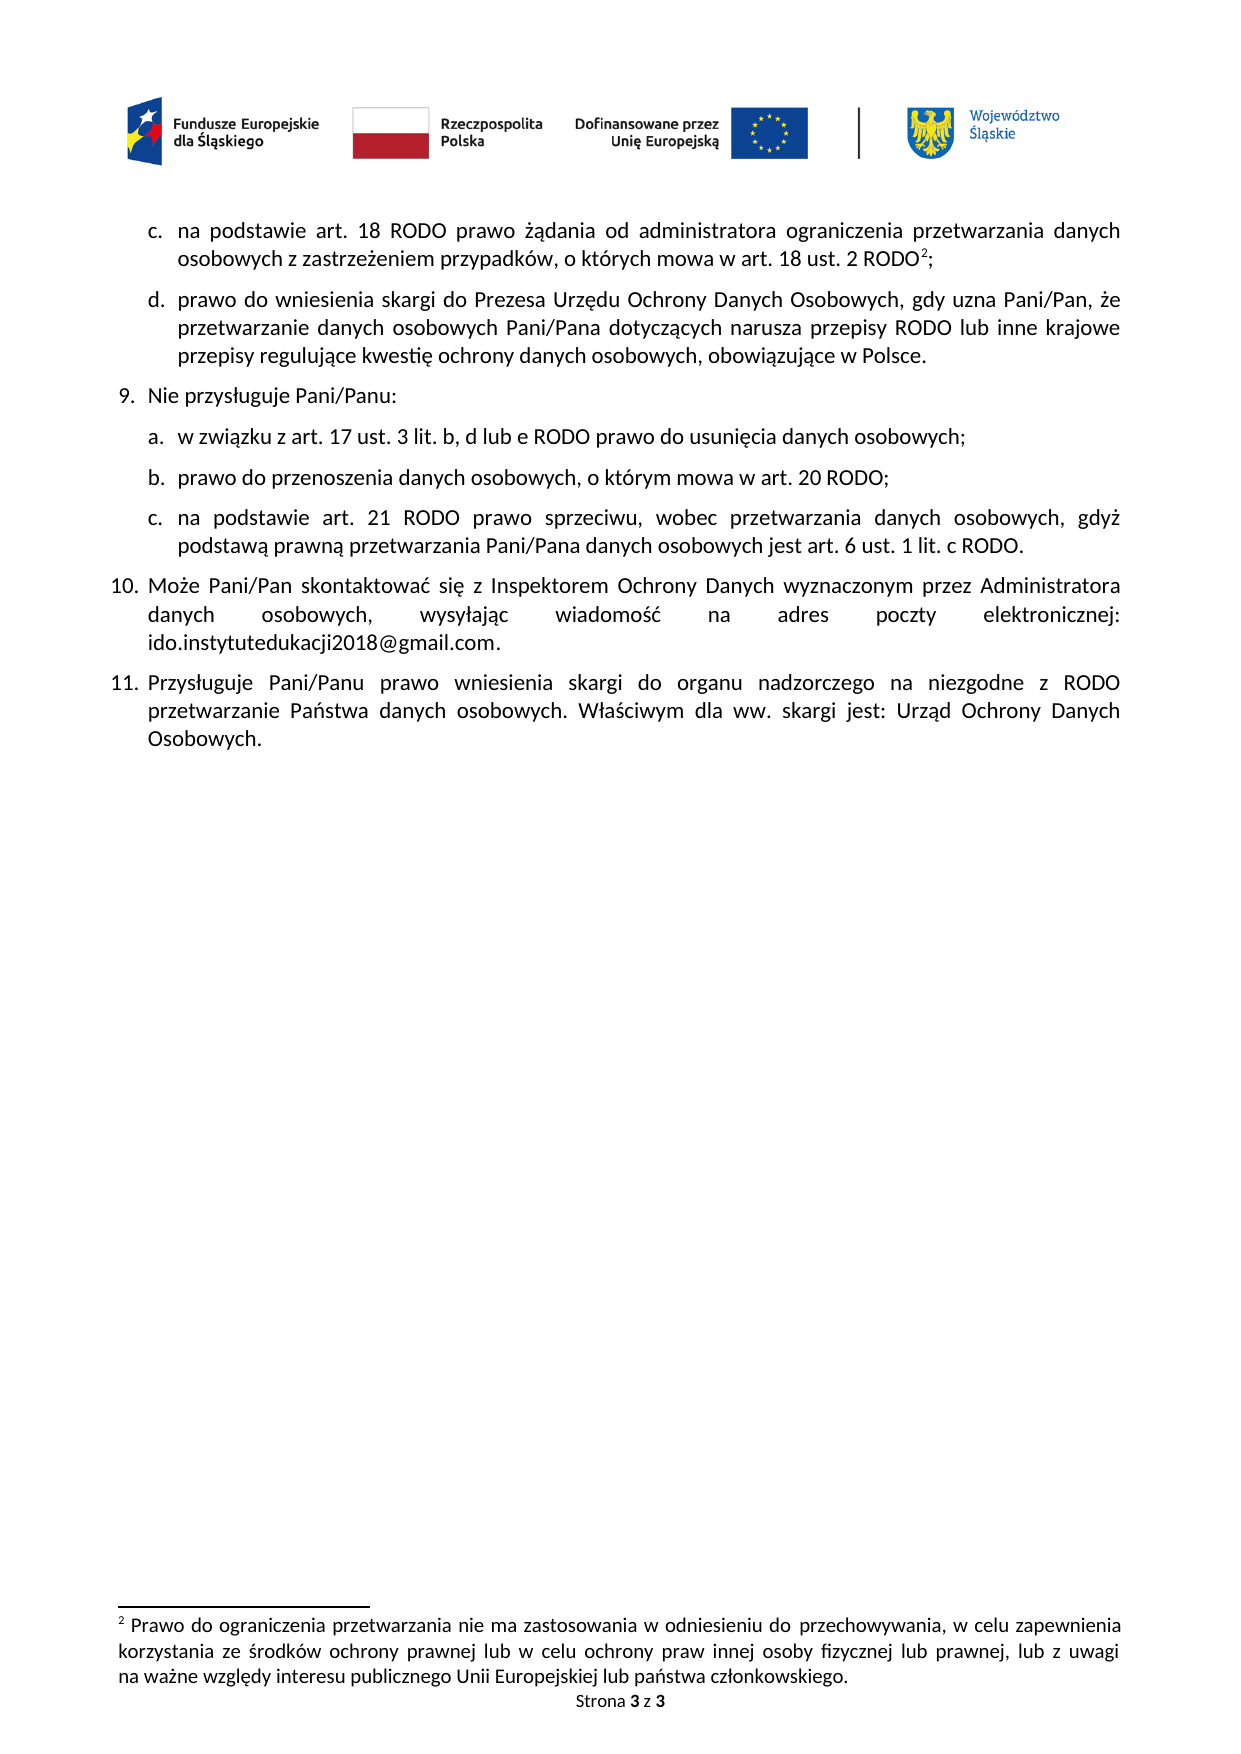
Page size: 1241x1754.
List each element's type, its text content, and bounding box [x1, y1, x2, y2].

list Nie przysługuje Pani/Panu: [118, 382, 1122, 409]
list na podstawie art. 18 RODO prawo żądania od administratora ograniczenia przetwarzania danych osobowych z zastrzeżeniem przypadków, o których mowa w art. 18 ust. 2 RODO; [148, 216, 1122, 272]
list Przysługuje Pani/Panu prawo wniesienia skargi do organu nadzorczego na niezgodne z RODO przetwarzanie Państwa danych osobowych. Właściwym dla ww. skargi jest: Urząd Ochrony Danych Osobowych. [110, 668, 1122, 752]
list w związku z art. 17 ust. 3 lit. b, d lub e RODO prawo do usunięcia danych osobowych; [148, 422, 1122, 450]
list prawo do przenoszenia danych osobowych, o którym mowa w art. 20 RODO; [148, 463, 1122, 491]
list Może Pani/Pan skontaktować się z Inspektorem Ochrony Danych wyznaczonym przez Administratora danych osobowych, wysyłając wiadomość na adres poczty elektronicznej: ido.instytutedukacji2018@gmail.com. [110, 572, 1122, 656]
list na podstawie art. 21 RODO prawo sprzeciwu, wobec przetwarzania danych osobowych, gdyż podstawą prawną przetwarzania Pani/Pana danych osobowych jest art. 6 ust. 1 lit. c RODO. [148, 503, 1122, 559]
list prawo do wniesienia skargi do Prezesa Urzędu Ochrony Danych Osobowych, gdy uzna Pani/Pan, że przetwarzanie danych osobowych Pani/Pana dotyczących narusza przepisy RODO lub inne krajowe przepisy regulujące kwestię ochrony danych osobowych, obowiązujące w Polsce. [148, 285, 1122, 369]
picture [118, 69, 1064, 189]
